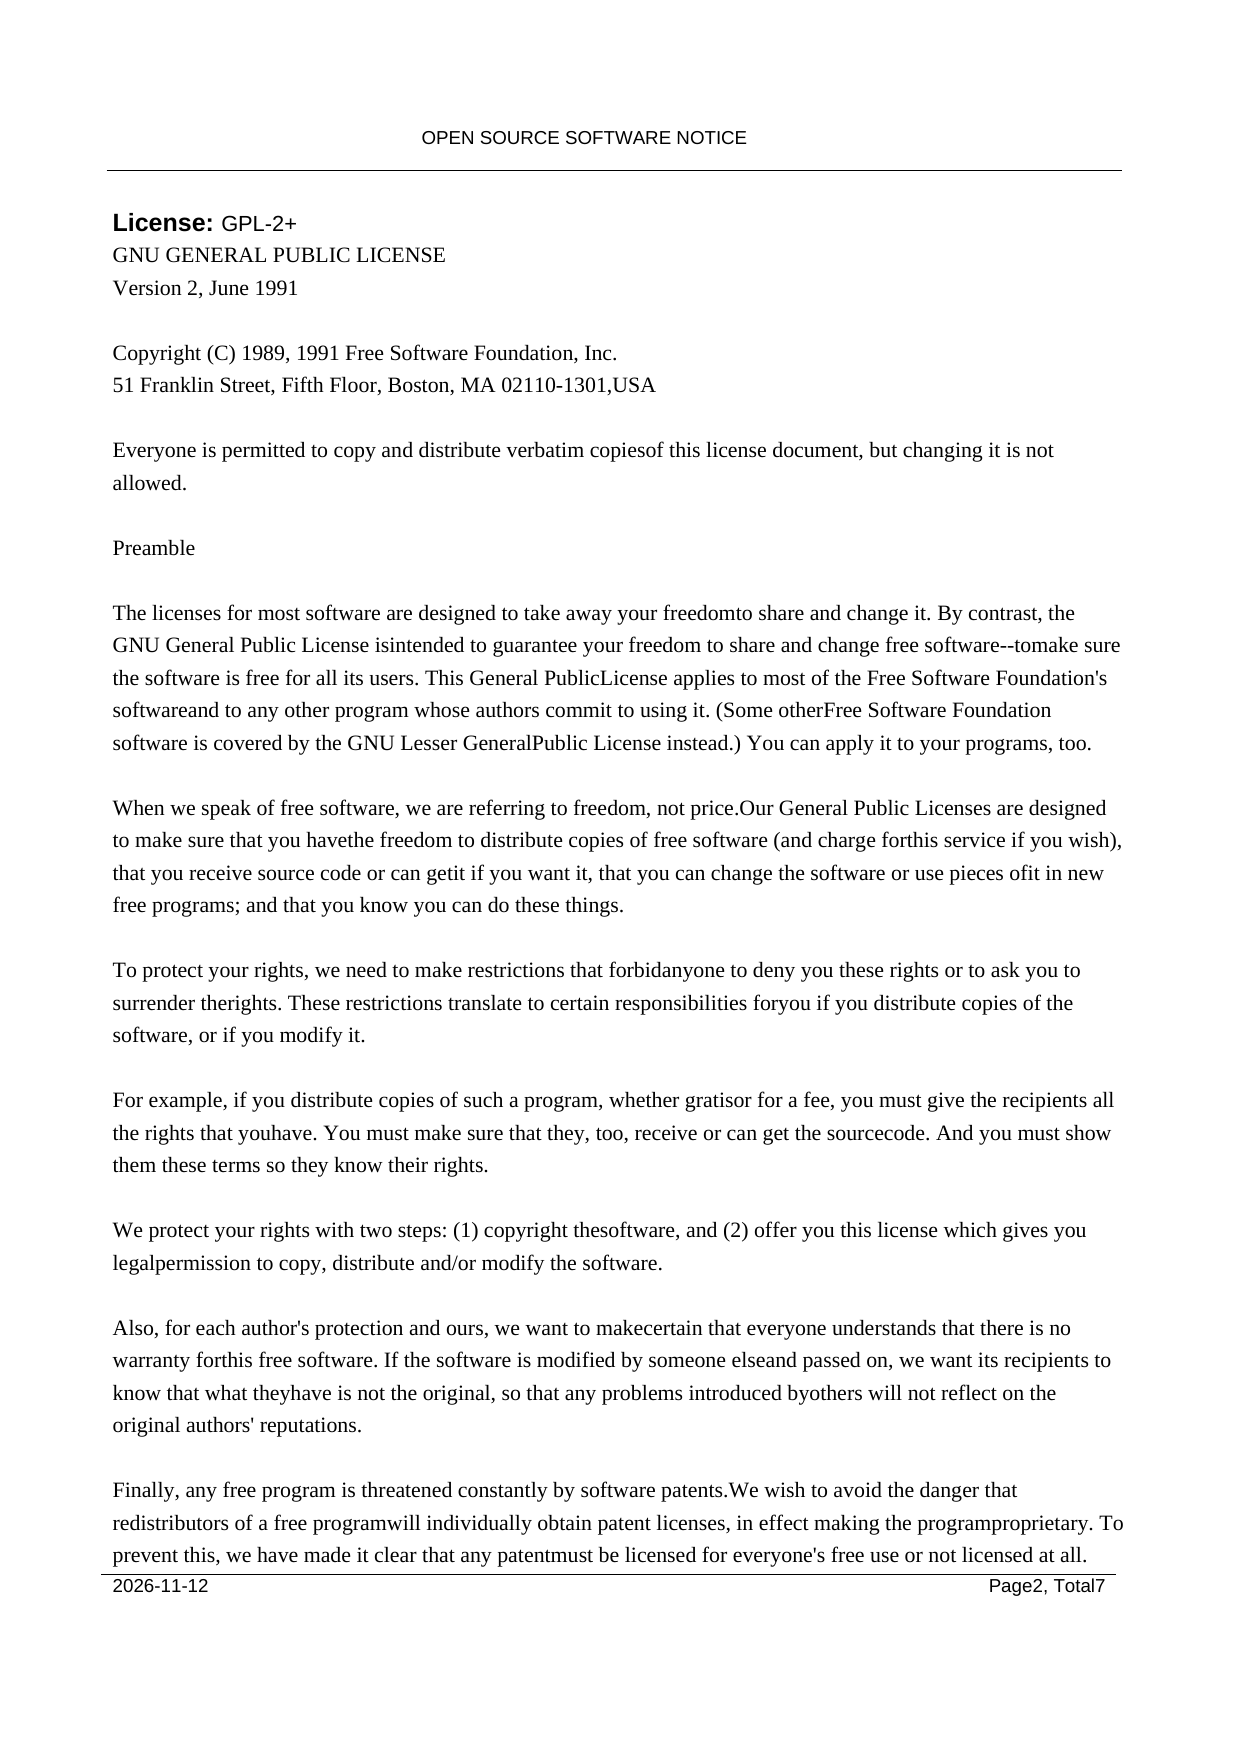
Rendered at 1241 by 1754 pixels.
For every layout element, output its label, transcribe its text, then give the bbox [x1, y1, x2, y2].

text When we speak of free software, we are referring to freedom, not price.Our General Public Licenses are designed to make sure that you havethe freedom to distribute copies of free software (and charge forthis service if you wish), that you receive source code or can getit if you want it, that you can change the software or use pieces ofit in new free programs; and that you know you can do these things. [112, 791, 1128, 921]
text The licenses for most software are designed to take away your freedomto share and change it. By contrast, the GNU General Public License isintended to guarantee your freedom to share and change free software--tomake sure the software is free for all its users. This General PublicLicense applies to most of the Free Software Foundation's softwareand to any other program whose authors commit to using it. (Some otherFree Software Foundation software is covered by the GNU Lesser GeneralPublic License instead.) You can apply it to your programs, too. [112, 596, 1128, 759]
text Preamble [112, 531, 1128, 564]
text Also, for each author's protection and ours, we want to makecertain that everyone understands that there is no warranty forthis free software. If the software is modified by someone elseand passed on, we want its recipients to know that what theyhave is not the original, so that any problems introduced byothers will not reflect on the original authors' reputations. [112, 1311, 1128, 1441]
text 51 Franklin Street, Fifth Floor, Boston, MA 02110-1301,USA [112, 369, 1128, 401]
text Copyright (C) 1989, 1991 Free Software Foundation, Inc. [112, 336, 1128, 369]
text Everyone is permitted to copy and distribute verbatim copiesof this license document, but changing it is not allowed. [112, 434, 1128, 499]
text Finally, any free program is threatened constantly by software patents.We wish to avoid the danger that redistributors of a free programwill individually obtain patent licenses, in effect making the programproprietary. To prevent this, we have made it clear that any patentmust be licensed for everyone's free use or not licensed at all. [112, 1474, 1128, 1571]
text For example, if you distribute copies of such a program, whether gratisor for a fee, you must give the recipients all the rights that youhave. You must make sure that they, too, receive or can get the sourcecode. And you must show them these terms so they know their rights. [112, 1084, 1128, 1181]
text GNU GENERAL PUBLIC LICENSE [112, 239, 1128, 271]
text License: GPL-2+ [112, 206, 1128, 239]
text We protect your rights with two steps: (1) copyright thesoftware, and (2) offer you this license which gives you legalpermission to copy, distribute and/or modify the software. [112, 1214, 1128, 1279]
text Version 2, June 1991 [112, 271, 1128, 304]
text To protect your rights, we need to make restrictions that forbidanyone to deny you these rights or to ask you to surrender therights. These restrictions translate to certain responsibilities foryou if you distribute copies of the software, or if you modify it. [112, 954, 1128, 1051]
